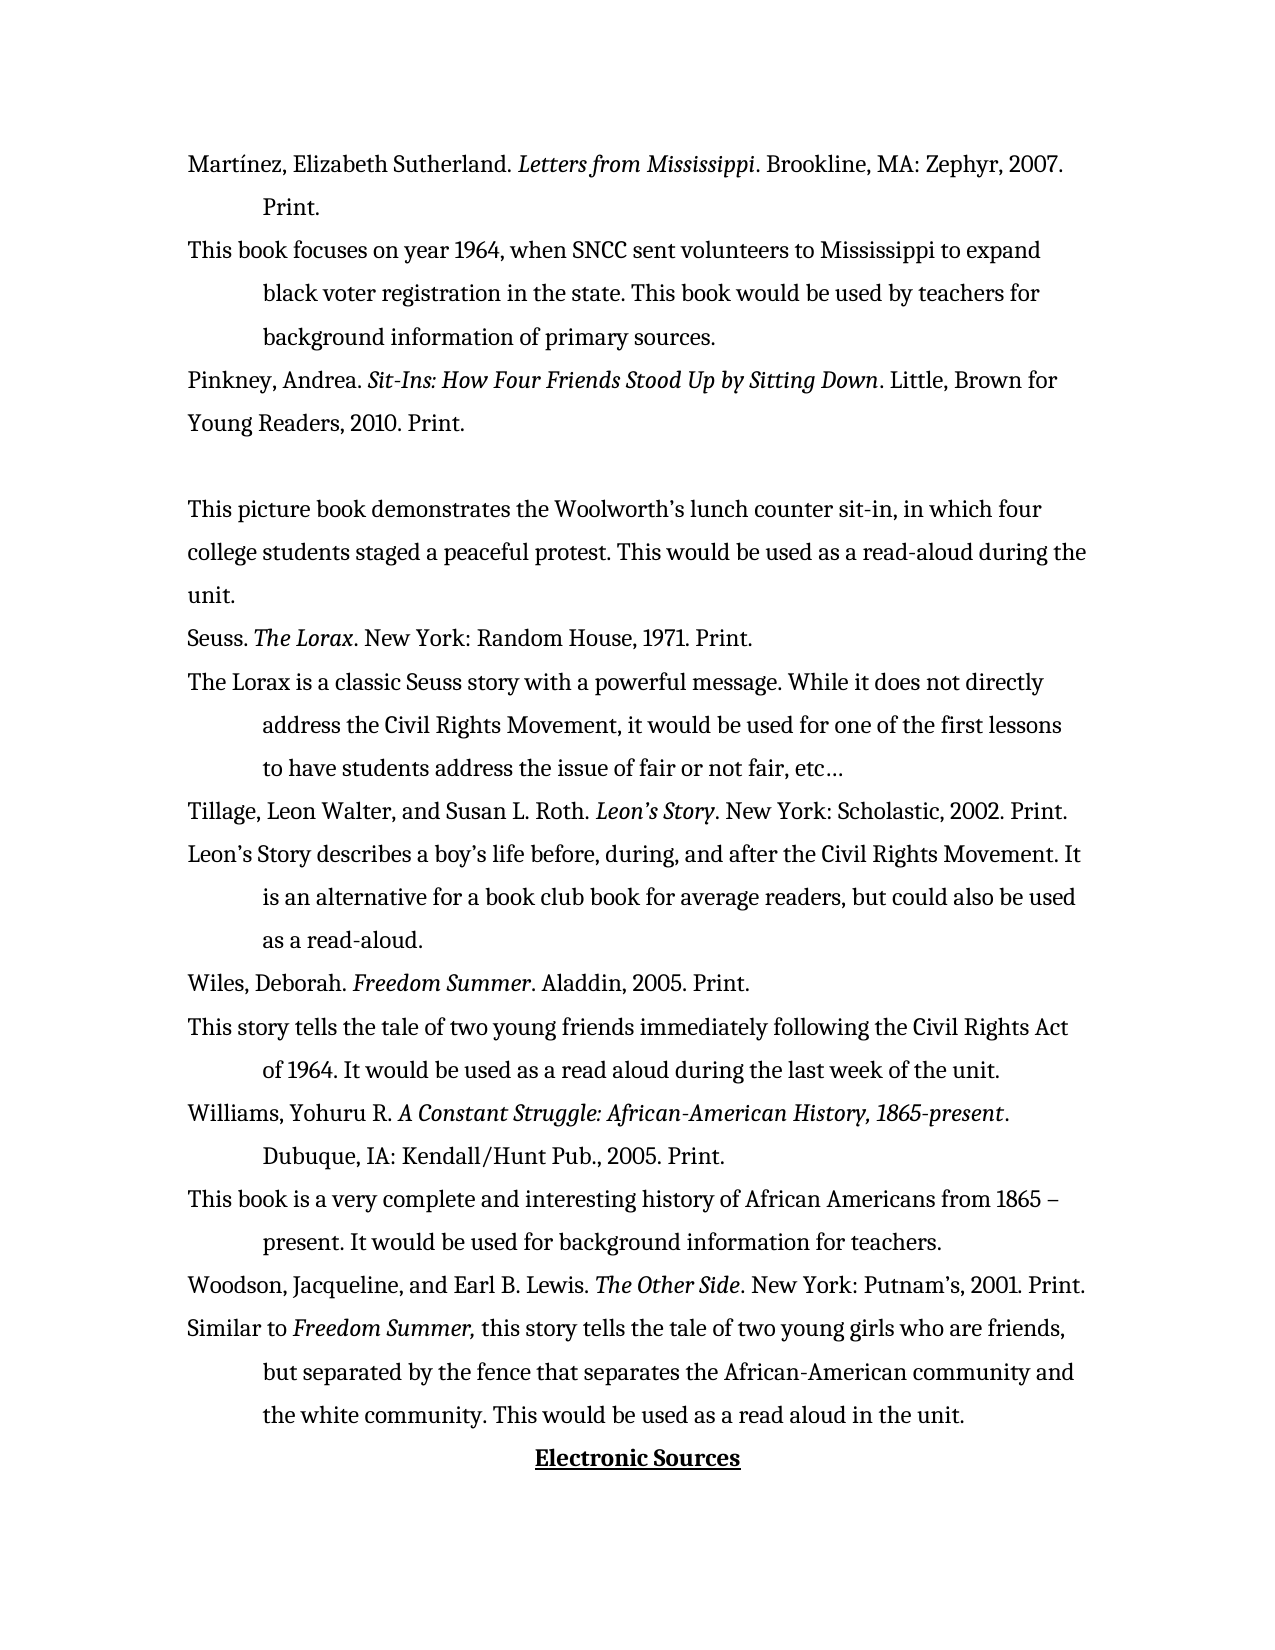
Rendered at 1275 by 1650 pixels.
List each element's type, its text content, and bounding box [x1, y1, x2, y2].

text Woodson, Jacqueline, and Earl B. Lewis. The Other Side. New York: Putnam’s, 2001. Print. [187, 1271, 1087, 1300]
text Electronic Sources [187, 1444, 1087, 1472]
text Pinkney, Andrea. Sit-Ins: How Four Friends Stood Up by Sitting Down. Little, Brown for Young Readers, 2010. Print. [187, 366, 1087, 437]
text This book focuses on year 1964, when SNCC sent volunteers to Mississippi to expand black voter registration in the state. This book would be used by teachers for background information of primary sources. [187, 236, 1087, 351]
text Tillage, Leon Walter, and Susan L. Roth. Leon’s Story. New York: Scholastic, 2002. Print. [187, 797, 1087, 826]
text Martínez, Elizabeth Sutherland. Letters from Mississippi. Brookline, MA: Zephyr, 2007. Print. [187, 150, 1087, 222]
text The Lorax is a classic Seuss story with a powerful message. While it does not directly address the Civil Rights Movement, it would be used for one of the first lessons to have students address the issue of fair or not fair, etc… [187, 667, 1087, 782]
text Williams, Yohuru R. A Constant Struggle: African-American History, 1865-present. Dubuque, IA: Kendall/Hunt Pub., 2005. Print. [187, 1099, 1087, 1171]
text Similar to Freedom Summer, this story tells the tale of two young girls who are friends, but separated by the fence that separates the African-American community and the white community. This would be used as a read aloud in the unit. [187, 1314, 1087, 1429]
text Seuss. The Lorax. New York: Random House, 1971. Print. [353, 624, 1087, 653]
text This book is a very complete and interesting history of African Americans from 1865 – present. It would be used for background information for teachers. [187, 1185, 1087, 1257]
text Wiles, Deborah. Freedom Summer. Aladdin, 2005. Print. [187, 969, 1087, 998]
text This story tells the tale of two young friends immediately following the Civil Rights Act of 1964. It would be used as a read aloud during the last week of the unit. [187, 1012, 1087, 1084]
text This picture book demonstrates the Woolworth’s lunch counter sit-in, in which four college students staged a peaceful protest. This would be used as a read-aloud during the unit. [187, 495, 1087, 610]
text Leon’s Story describes a boy’s life before, during, and after the Civil Rights Movement. It is an alternative for a book club book for average readers, but could also be used as a read-aloud. [187, 840, 1087, 955]
